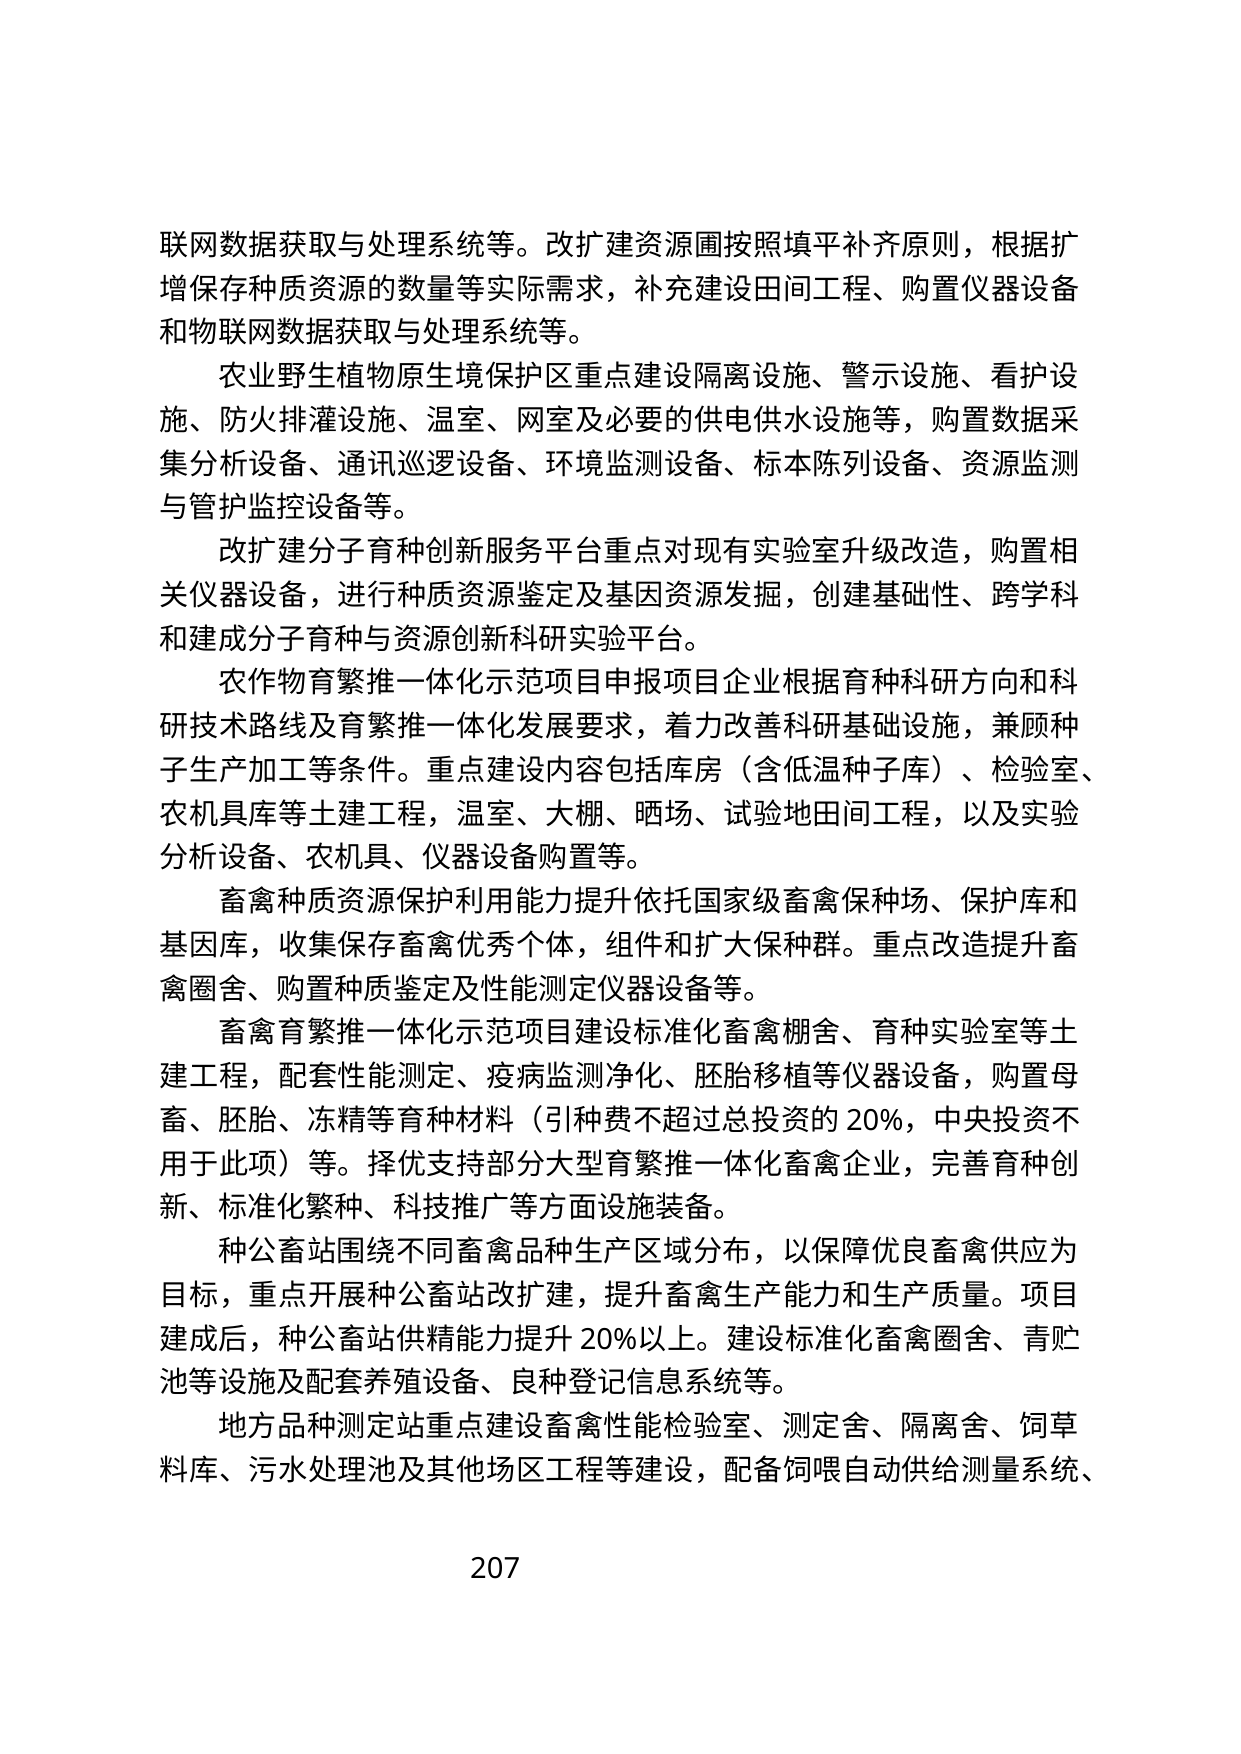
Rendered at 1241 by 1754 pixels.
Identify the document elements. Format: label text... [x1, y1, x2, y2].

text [159, 1401, 1081, 1489]
text 农业野生植物原生境保护区重点建设隔离设施、警示设施、看护设施、防火排灌设施、温室、网室及必要的供电供水设施等，购置数据采集分析设备、通讯巡逻设备、环境监测设备、标本陈列设备、资源监测与管护监控设备等。 [159, 351, 1081, 526]
text 畜禽种质资源保护利用能力提升依托国家级畜禽保种场、保护库和基因库，收集保存畜禽优秀个体，组件和扩大保种群。重点改造提升畜禽圈舍、购置种质鉴定及性能测定仪器设备等。 [159, 876, 1081, 1008]
text 种公畜站围绕不同畜禽品种生产区域分布，以保障优良畜禽供应为目标，重点开展种公畜站改扩建，提升畜禽生产能力和生产质量。项目建成后，种公畜站供精能力提升20%以上。建设标准化畜禽圈舍、青贮池等设施及配套养殖设备、良种登记信息系统等。 [159, 1226, 1081, 1401]
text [159, 220, 1081, 351]
text 改扩建分子育种创新服务平台重点对现有实验室升级改造，购置相关仪器设备，进行种质资源鉴定及基因资源发掘，创建基础性、跨学科和建成分子育种与资源创新科研实验平台。 [159, 526, 1081, 658]
text 畜禽育繁推一体化示范项目建设标准化畜禽棚舍、育种实验室等土建工程，配套性能测定、疫病监测净化、胚胎移植等仪器设备，购置母畜、胚胎、冻精等育种材料（引种费不超过总投资的20%，中央投资不用于此项）等。择优支持部分大型育繁推一体化畜禽企业，完善育种创新、标准化繁种、科技推广等方面设施装备。 [159, 1008, 1081, 1226]
text 农作物育繁推一体化示范项目申报项目企业根据育种科研方向和科研技术路线及育繁推一体化发展要求，着力改善科研基础设施，兼顾种子生产加工等条件。重点建设内容包括库房（含低温种子库）、检验室、农机具库等土建工程，温室、大棚、晒场、试验地田间工程，以及实验分析设备、农机具、仪器设备购置等。 [159, 658, 1081, 876]
